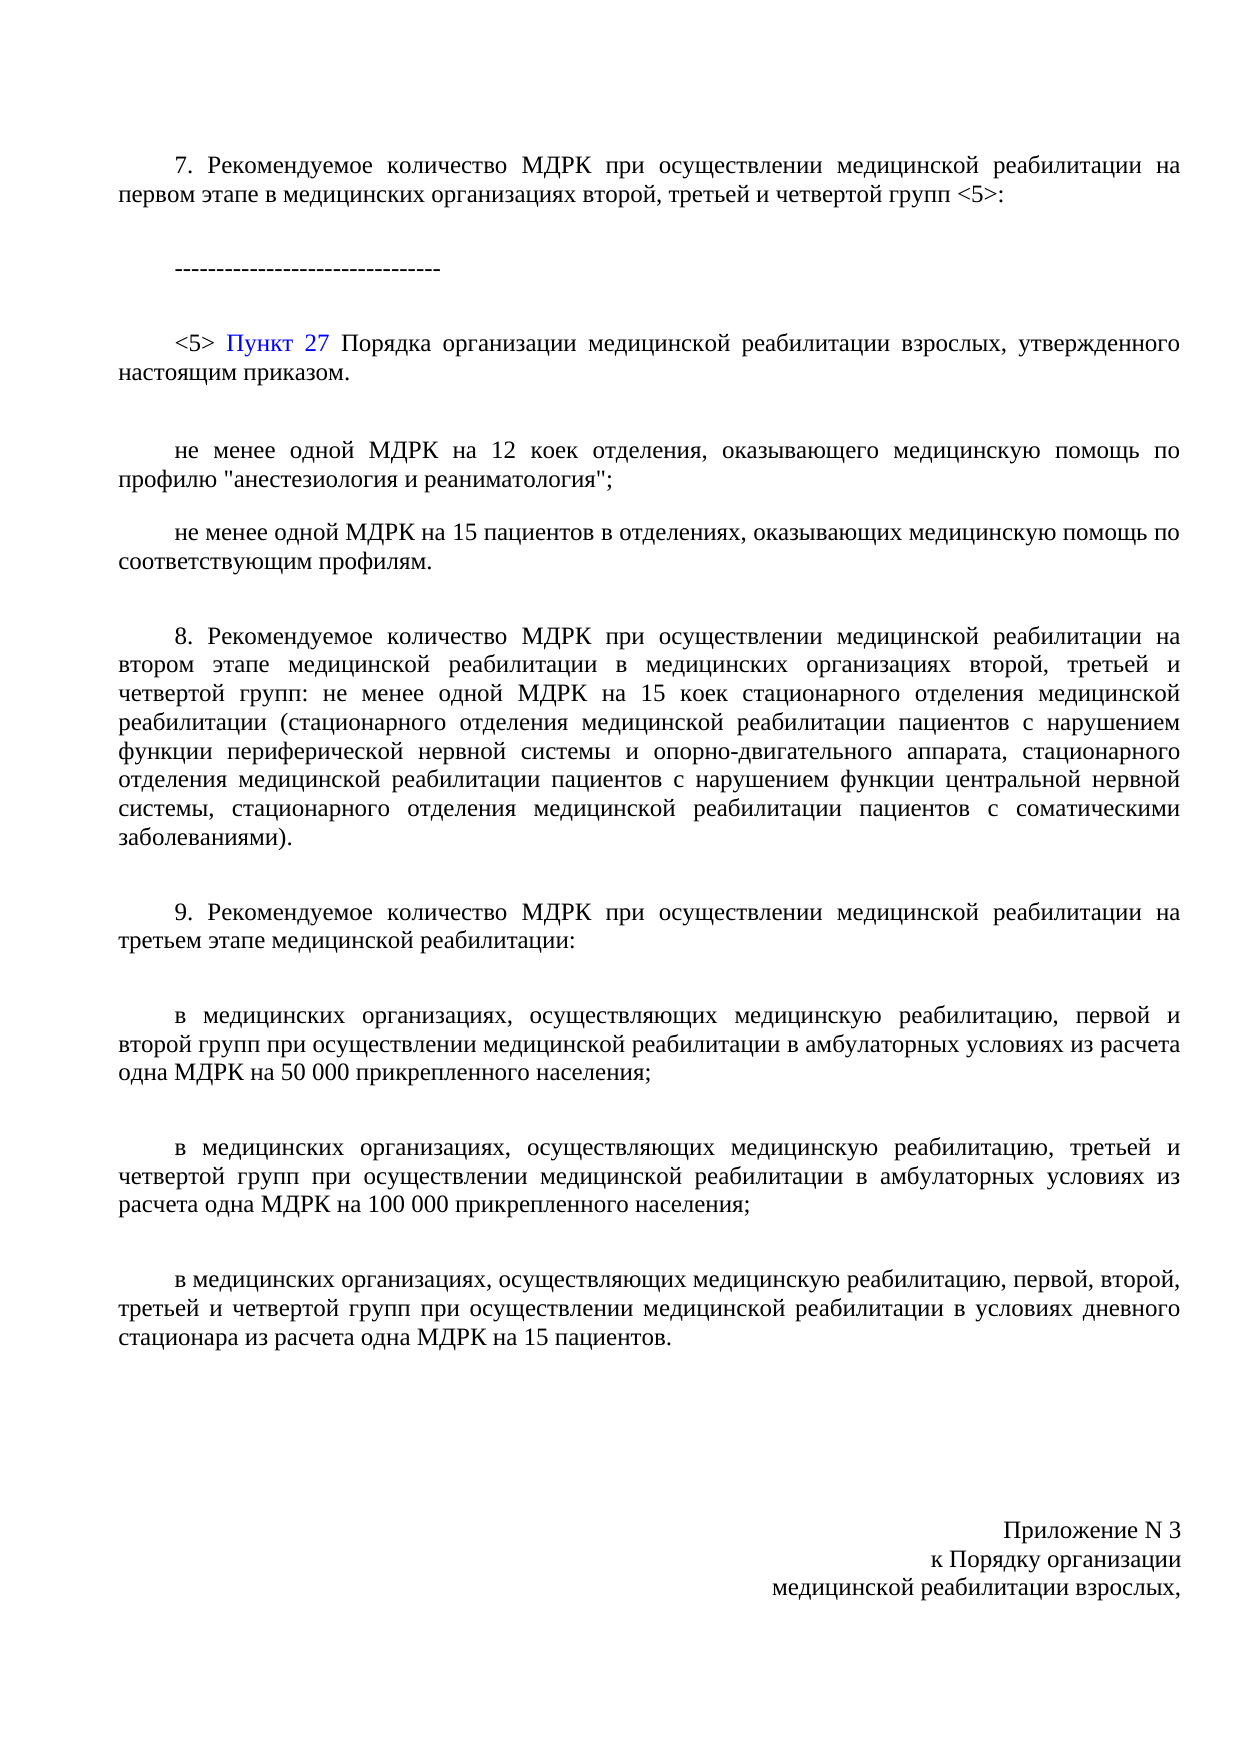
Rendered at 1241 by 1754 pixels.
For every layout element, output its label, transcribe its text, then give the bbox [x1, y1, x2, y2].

text -------------------------------- [118, 253, 1181, 282]
text 8. Рекомендуемое количество МДРК при осуществлении медицинской реабилитации на втором этапе медицинской реабилитации в медицинских организациях второй, третьей и четвертой групп: не менее одной МДРК на 15 коек стационарного отделения медицинской реабилитации (стационарного отделения медицинской реабилитации пациентов с нарушением функции периферической нервной системы и опорно-двигательного аппарата, стационарного отделения медицинской реабилитации пациентов с нарушением функции центральной нервной системы, стационарного отделения медицинской реабилитации пациентов с соматическими заболеваниями). [118, 621, 1181, 851]
text не менее одной МДРК на 15 пациентов в отделениях, оказывающих медицинскую помощь по соответствующим профилям. [118, 517, 1181, 575]
text 7. Рекомендуемое количество МДРК при осуществлении медицинской реабилитации на первом этапе в медицинских организациях второй, третьей и четвертой групп <5>: [118, 150, 1181, 207]
text в медицинских организациях, осуществляющих медицинскую реабилитацию, первой и второй групп при осуществлении медицинской реабилитации в амбулаторных условиях из расчета одна МДРК на 50 000 прикрепленного населения; [118, 1000, 1181, 1086]
text к Порядку организации [118, 1544, 1181, 1572]
text 9. Рекомендуемое количество МДРК при осуществлении медицинской реабилитации на третьем этапе медицинской реабилитации: [118, 897, 1181, 954]
text в медицинских организациях, осуществляющих медицинскую реабилитацию, третьей и четвертой групп при осуществлении медицинской реабилитации в амбулаторных условиях из расчета одна МДРК на 100 000 прикрепленного населения; [118, 1132, 1181, 1218]
text в медицинских организациях, осуществляющих медицинскую реабилитацию, первой, второй, третьей и четвертой групп при осуществлении медицинской реабилитации в условиях дневного стационара из расчета одна МДРК на 15 пациентов. [118, 1264, 1181, 1350]
text <5> Пункт 27 Порядка организации медицинской реабилитации взрослых, утвержденного настоящим приказом. [118, 328, 1181, 385]
text Приложение N 3 [118, 1515, 1181, 1544]
text не менее одной МДРК на 12 коек отделения, оказывающего медицинскую помощь по профилю "анестезиология и реаниматология"; [118, 435, 1181, 492]
text медицинской реабилитации взрослых, [118, 1572, 1181, 1601]
